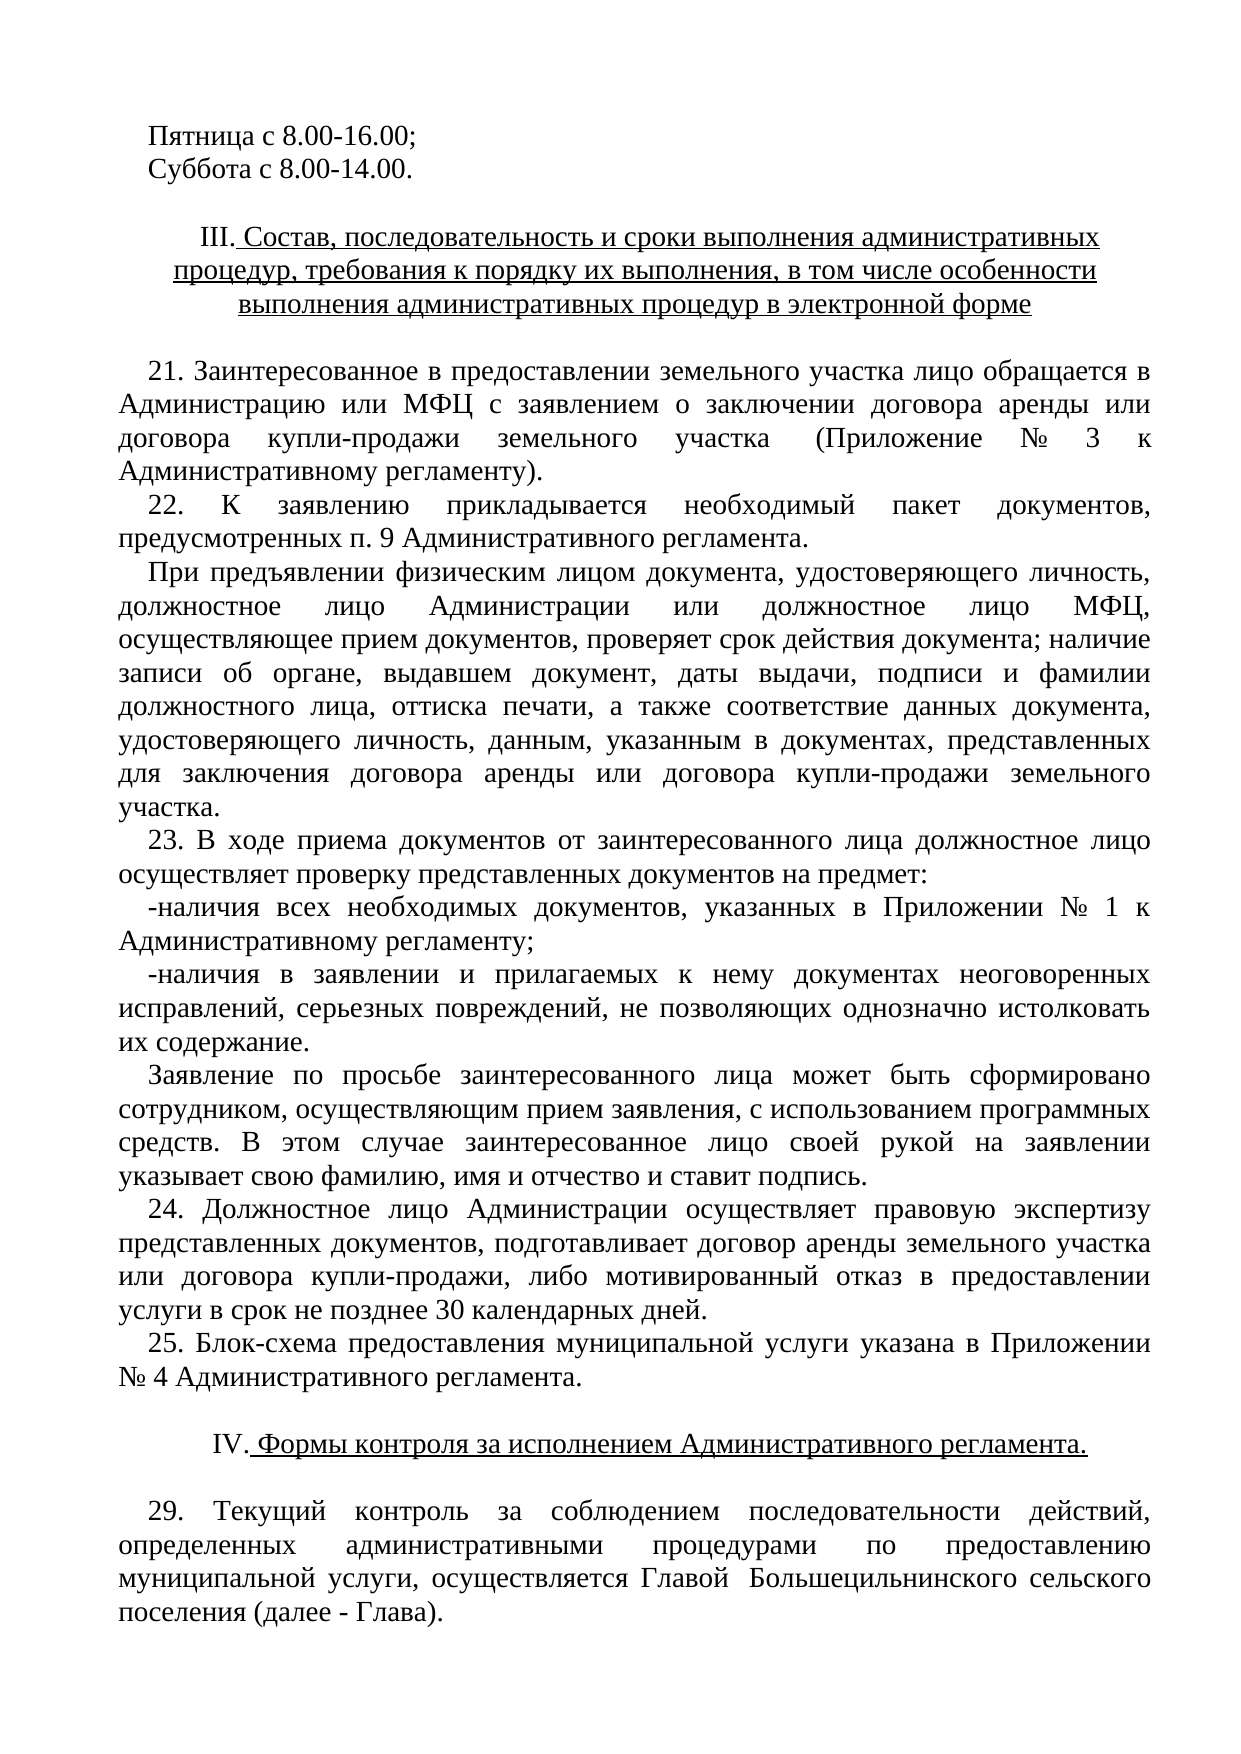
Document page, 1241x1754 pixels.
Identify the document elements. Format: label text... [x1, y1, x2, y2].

text 29. Текущий контроль за соблюдением последовательности действий, определенных административными процедурами по предоставлению муниципальной услуги, осуществляется Главой Большецильнинского сельского поселения (далее - Глава). [118, 1493, 1152, 1627]
text -наличия в заявлении и прилагаемых к нему документах неоговоренных исправлений, серьезных повреждений, не позволяющих однозначно истолковать их содержание. [118, 957, 1152, 1057]
text Пятница с 8.00-16.00; [118, 118, 1152, 152]
text 24. Должностное лицо Администрации осуществляет правовую экспертизу представленных документов, подготавливает договор аренды земельного участка или договора купли-продажи, либо мотивированный отказ в предоставлении услуги в срок не позднее 30 календарных дней. [118, 1191, 1152, 1326]
text 25. Блок-схема предоставления муниципальной услуги указана в Приложении № 4 Административного регламента. [118, 1326, 1152, 1393]
text Заявление по просьбе заинтересованного лица может быть сформировано сотрудником, осуществляющим прием заявления, с использованием программных средств. В этом случае заинтересованное лицо своей рукой на заявлении указывает свою фамилию, имя и отчество и ставит подпись. [118, 1057, 1152, 1191]
text 23. В ходе приема документов от заинтересованного лица должностное лицо осуществляет проверку представленных документов на предмет: [118, 822, 1152, 889]
text IV. Формы контроля за исполнением Административного регламента. [118, 1426, 1152, 1460]
text -наличия всех необходимых документов, указанных в Приложении № 1 к Административному регламенту; [118, 889, 1152, 957]
text 21. Заинтересованное в предоставлении земельного участка лицо обращается в Администрацию или МФЦ с заявлением о заключении договора аренды или договора купли-продажи земельного участка (Приложение № 3 к Административному регламенту). [118, 353, 1152, 487]
text Суббота с 8.00-14.00. [118, 152, 1152, 185]
text При предъявлении физическим лицом документа, удостоверяющего личность, должностное лицо Администрации или должностное лицо МФЦ, осуществляющее прием документов, проверяет срок действия документа; наличие записи об органе, выдавшем документ, даты выдачи, подписи и фамилии должностного лица, оттиска печати, а также соответствие данных документа, удостоверяющего личность, данным, указанным в документах, представленных для заключения договора аренды или договора купли-продажи земельного участка. [118, 554, 1152, 822]
text III. Состав, последовательность и сроки выполнения административных процедур, требования к порядку их выполнения, в том числе особенности выполнения административных процедур в электронной форме [118, 219, 1152, 319]
text 22. К заявлению прикладывается необходимый пакет документов, предусмотренных п. 9 Административного регламента. [118, 487, 1152, 554]
